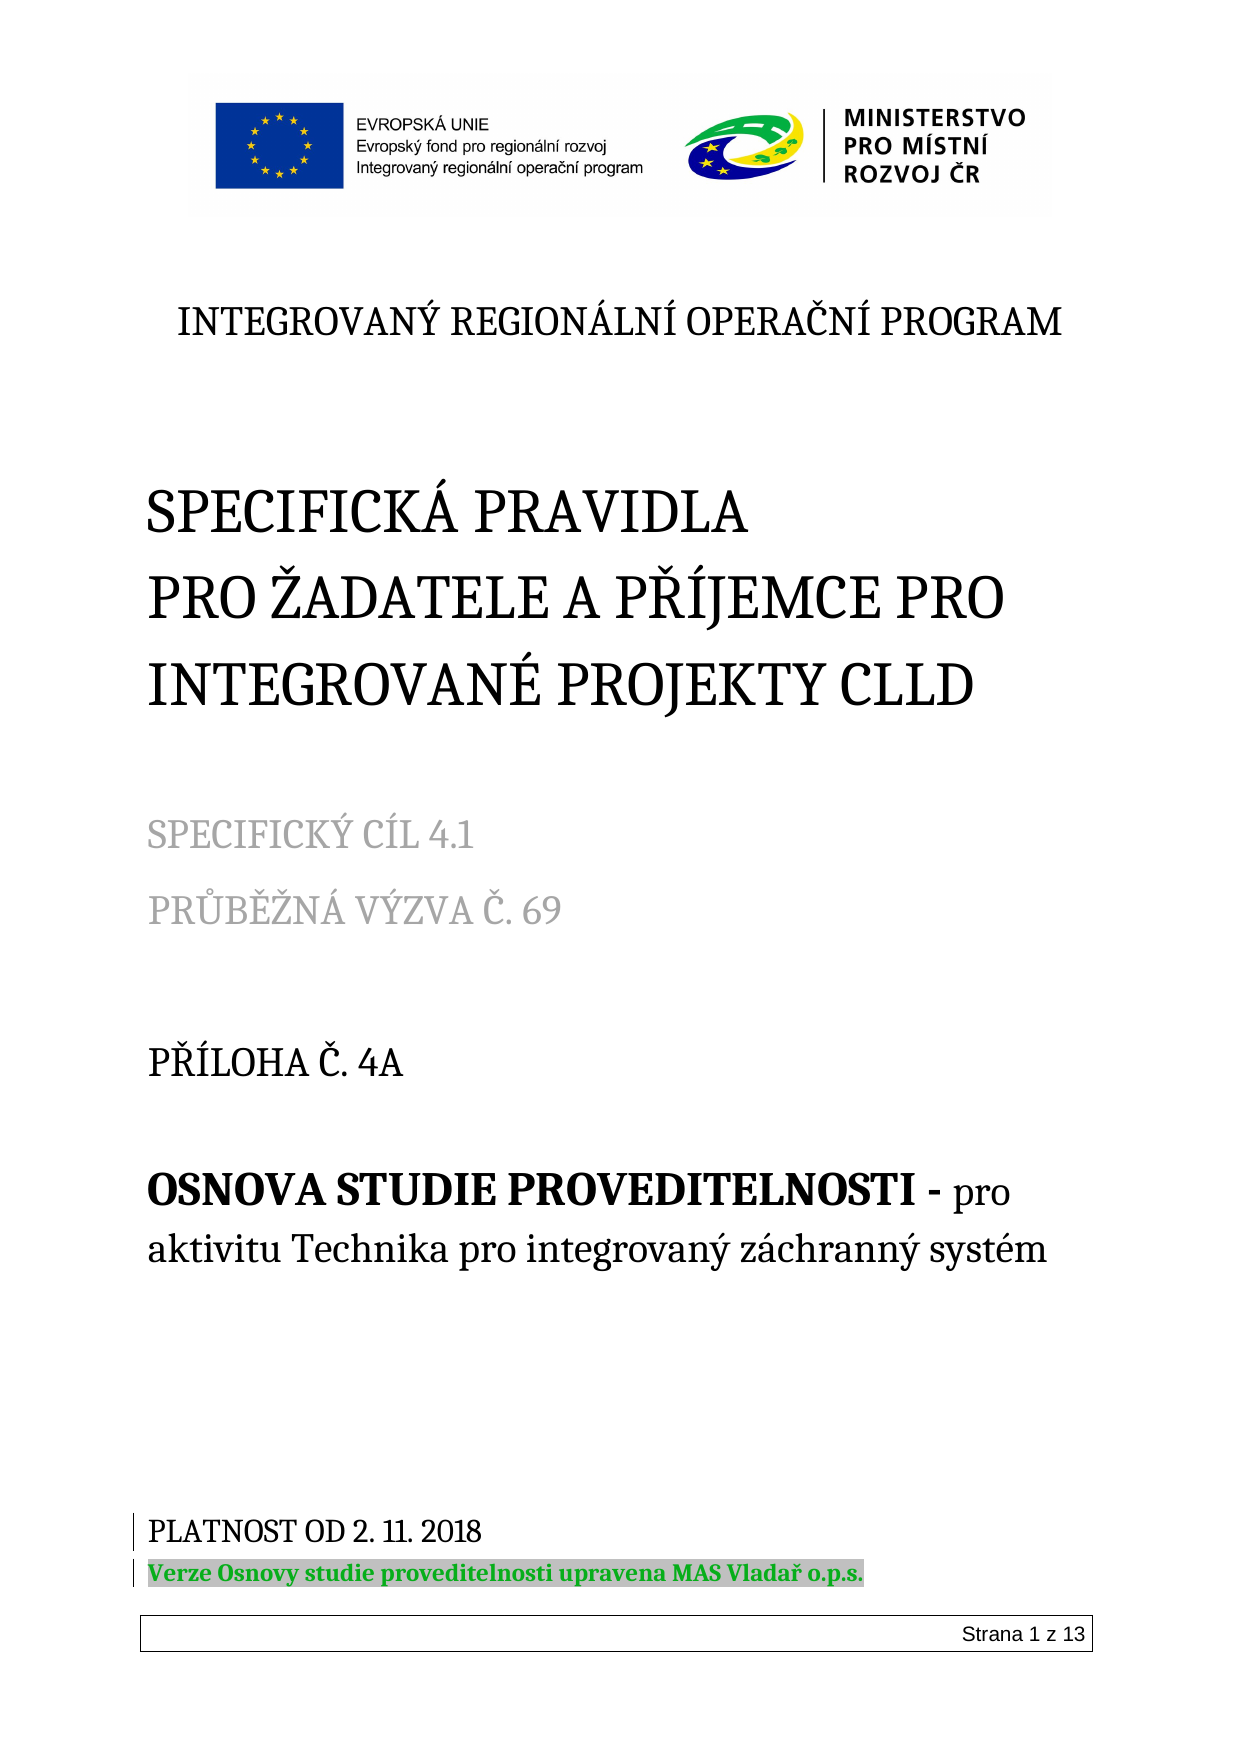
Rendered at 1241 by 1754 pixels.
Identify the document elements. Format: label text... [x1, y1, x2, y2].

text SPECIFICKÝ CÍL 4.1 [148, 811, 1093, 859]
text INTEGROVANÝ REGIONÁLNÍ OPERAČNÍ PROGRAM [148, 298, 1093, 346]
text PŘÍLOHA Č. 4a [148, 1039, 1093, 1087]
text Verze Osnovy studie proveditelnosti upravena MAS Vladař o.p.s. [148, 1558, 1093, 1587]
text SPECIFICKÁ PRAVIDLA [148, 476, 1093, 548]
text PRO ŽADATELE A PŘÍJEMCE PRO INTEGROVANÉ PROJEKTY CLLD [148, 562, 1093, 721]
text pLATNOST OD 2. 11. 2018 [148, 1513, 1093, 1551]
text PRŮBĚŽNÁ výzva č. 69 [148, 887, 1093, 935]
text Osnova studie proveditelnosti - pro aktivitu Technika pro integrovaný záchranný systém [148, 1162, 1093, 1272]
picture [187, 73, 1053, 217]
